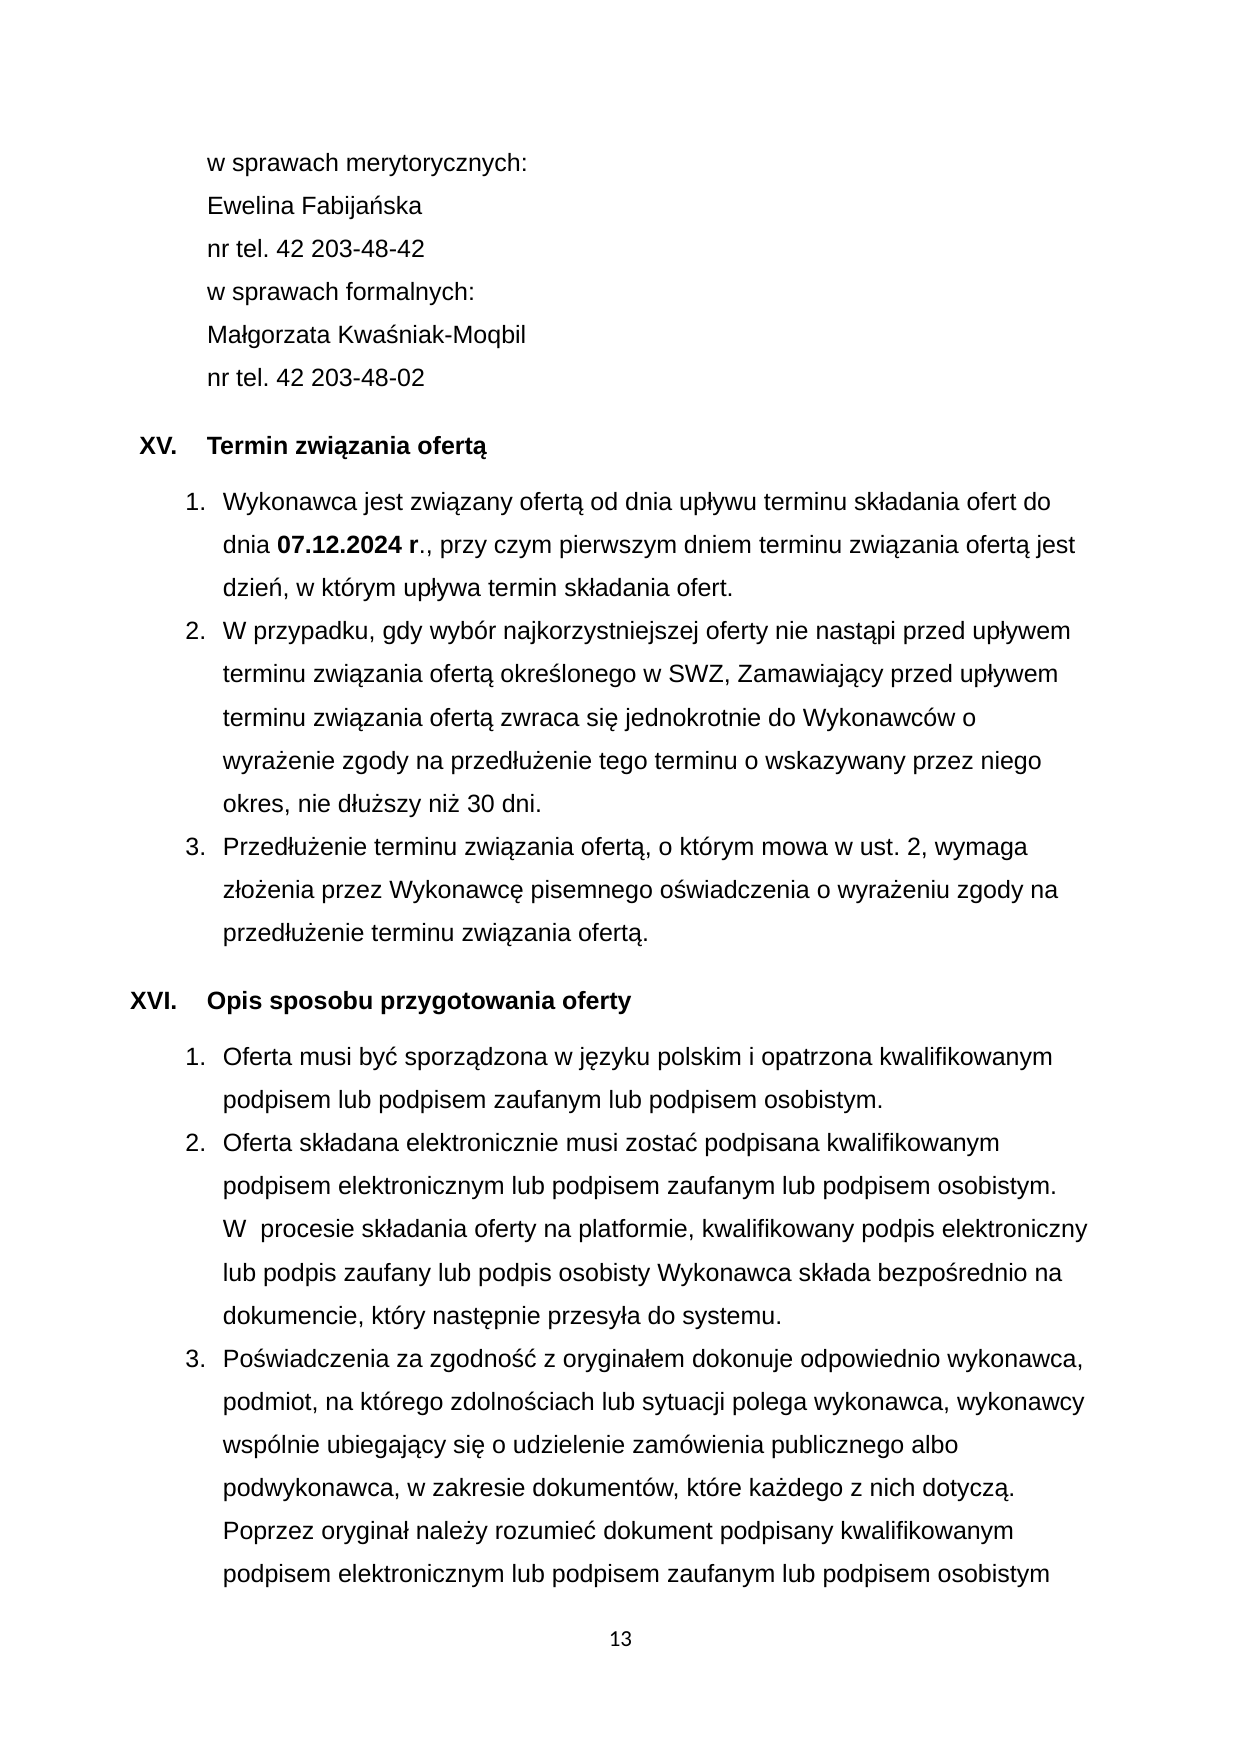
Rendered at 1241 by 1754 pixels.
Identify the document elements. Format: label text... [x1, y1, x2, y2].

list W przypadku, gdy wybór najkorzystniejszej oferty nie nastąpi przed upływem terminu związania ofertą określonego w SWZ, Zamawiający przed upływem terminu związania ofertą zwraca się jednokrotnie do Wykonawców o wyrażenie zgody na przedłużenie tego terminu o wskazywany przez niego okres, nie dłuższy niż 30 dni. [185, 616, 1093, 818]
subtitle Termin związania ofertą [177, 431, 1093, 460]
list Wykonawca jest związany ofertą od dnia upływu terminu składania ofert do dnia 07.12.2024 r., przy czym pierwszym dniem terminu związania ofertą jest dzień, w którym upływa termin składania ofert. [185, 487, 1093, 602]
text Małgorzata Kwaśniak-Moqbil [192, 320, 1093, 349]
subtitle Opis sposobu przygotowania oferty [177, 986, 1093, 1015]
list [185, 1344, 1093, 1588]
text nr tel. 42 203-48-42 [192, 234, 1093, 263]
list Przedłużenie terminu związania ofertą, o którym mowa w ust. 2, wymaga złożenia przez Wykonawcę pisemnego oświadczenia o wyrażeniu zgody na przedłużenie terminu związania ofertą. [185, 832, 1093, 947]
text w sprawach formalnych: [192, 277, 1093, 306]
list Oferta musi być sporządzona w języku polskim i opatrzona kwalifikowanym podpisem lub podpisem zaufanym lub podpisem osobistym. [185, 1042, 1093, 1114]
text nr tel. 42 203-48-02 [192, 363, 1093, 392]
text Ewelina Fabijańska [192, 191, 1093, 219]
list Oferta składana elektronicznie musi zostać podpisana kwalifikowanym podpisem elektronicznym lub podpisem zaufanym lub podpisem osobistym. W procesie składania oferty na platformie, kwalifikowany podpis elektroniczny lub podpis zaufany lub podpis osobisty Wykonawca składa bezpośrednio na dokumencie, który następnie przesyła do systemu. [185, 1128, 1093, 1329]
text w sprawach merytorycznych: [192, 148, 1093, 176]
